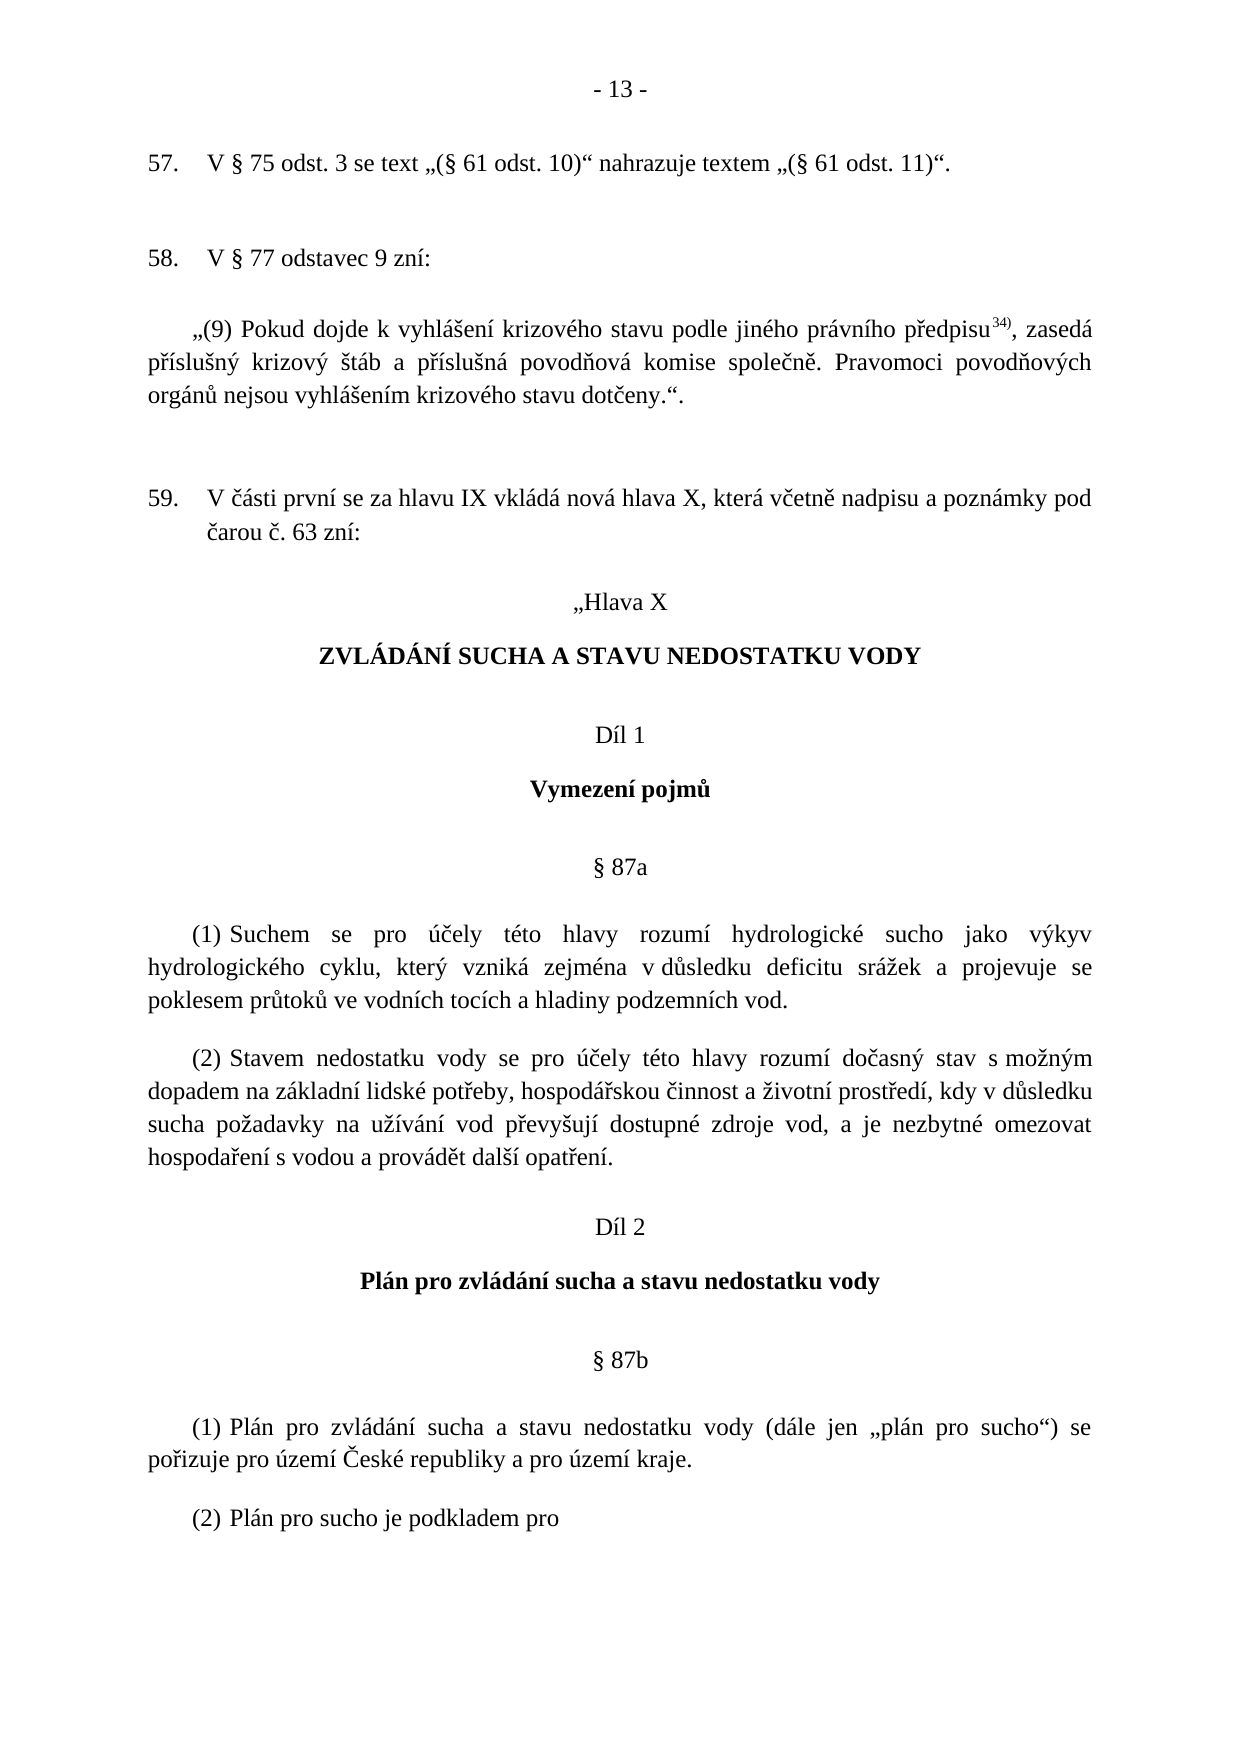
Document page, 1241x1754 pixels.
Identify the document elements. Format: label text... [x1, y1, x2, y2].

list Plán pro zvládání sucha a stavu nedostatku vody (dále jen „plán pro sucho“) se pořizuje pro území České republiky a pro území kraje. [148, 1412, 1093, 1473]
text „Hlava X [148, 587, 1093, 616]
text V § 75 odst. 3 se text „(§ 61 odst. 10)“ nahrazuje textem „(§ 61 odst. 11)“. [148, 148, 1093, 176]
text Díl 1 [148, 720, 1093, 748]
text ZVLÁDÁNÍ SUCHA A STAVU NEDOSTATKU VODY [148, 641, 1093, 670]
text Díl 2 [148, 1212, 1093, 1241]
text § 87b [148, 1345, 1093, 1374]
text Plán pro zvládání sucha a stavu nedostatku vody [148, 1266, 1093, 1295]
text Stavem nedostatku vody se pro účely této hlavy rozumí dočasný stav s možným dopadem na základní lidské potřeby, hospodářskou činnost a životní prostředí, kdy v důsledku sucha požadavky na užívání vod převyšují dostupné zdroje vod, a je nezbytné omezovat hospodaření s vodou a provádět další opatření. [148, 1043, 1093, 1171]
text § 87a [148, 852, 1093, 881]
list Suchem se pro účely této hlavy rozumí hydrologické sucho jako výkyv hydrologického cyklu, který vzniká zejména v důsledku deficitu srážek a projevuje se poklesem průtoků ve vodních tocích a hladiny podzemních vod. [148, 919, 1093, 1014]
text Vymezení pojmů [148, 774, 1093, 802]
text V části první se za hlavu IX vkládá nová hlava X, která včetně nadpisu a poznámky pod čarou č. 63 zní: [148, 483, 1093, 545]
text „(9) Pokud dojde k vyhlášení krizového stavu podle jiného právního předpisu34), zasedá příslušný krizový štáb a příslušná povodňová komise společně. Pravomoci povodňových orgánů nejsou vyhlášením krizového stavu dotčeny.“. [148, 314, 1093, 408]
text Plán pro sucho je podkladem pro [148, 1503, 1093, 1531]
text V § 77 odstavec 9 zní: [148, 243, 1093, 272]
